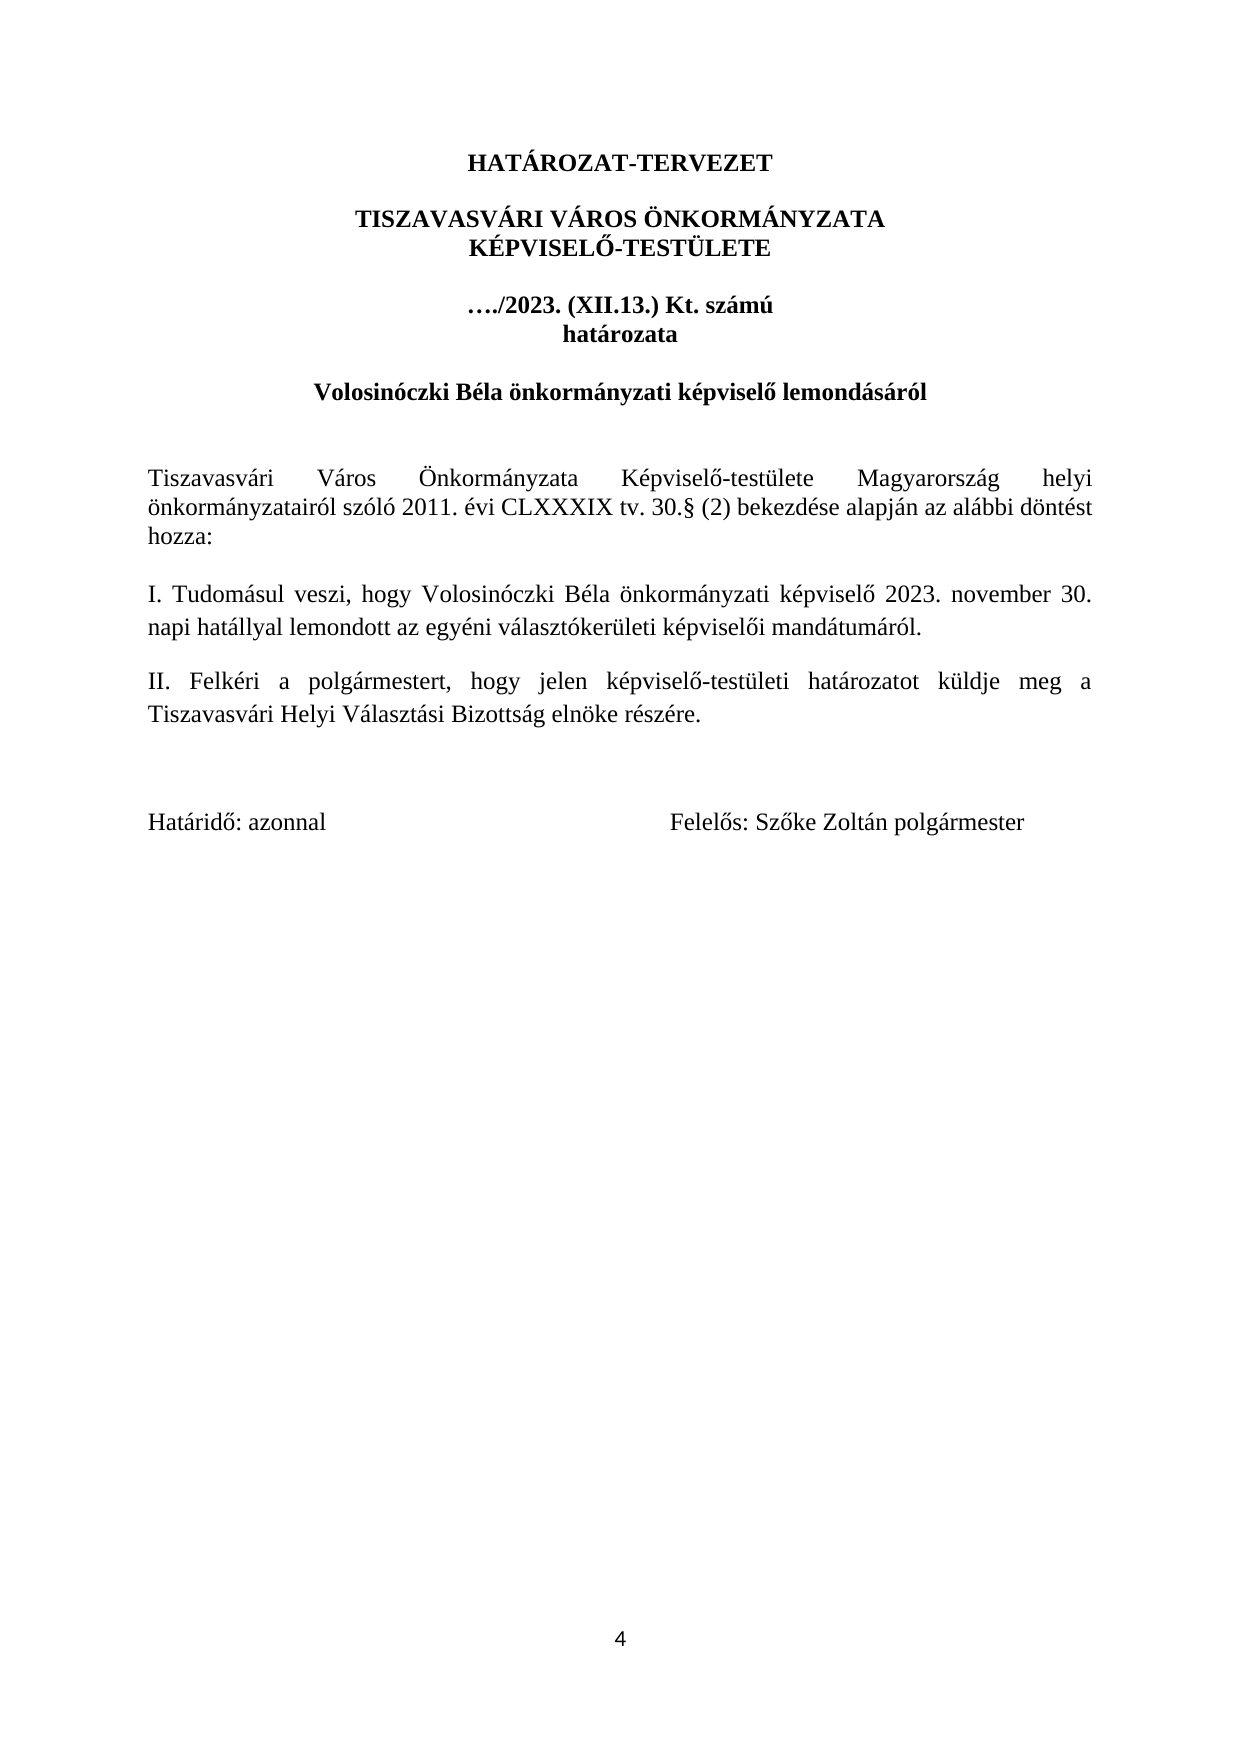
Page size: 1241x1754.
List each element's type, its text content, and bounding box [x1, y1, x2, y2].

text Képviselő-testülete [148, 233, 1093, 262]
text II. Felkéri a polgármestert, hogy jelen képviselő-testületi határozatot küldje meg a Tiszavasvári Helyi Választási Bizottság elnöke részére. [148, 666, 1093, 728]
text Volosinóczki Béla önkormányzati képviselő lemondásáról [148, 377, 1093, 406]
text Tiszavasvári Város Önkormányzata Képviselő-testülete Magyarország helyi önkormányzatairól szóló 2011. évi CLXXXIX tv. 30.§ (2) bekezdése alapján az alábbi döntést hozza: [148, 463, 1093, 550]
text Határidő: azonnal Felelős: Szőke Zoltán polgármester [148, 807, 1093, 835]
text HATÁROZAT-TERVEZET [148, 148, 1093, 176]
text …./2023. (XII.13.) Kt. számú [148, 291, 1093, 319]
text Tiszavasvári Város Önkormányzata [148, 204, 1093, 233]
text határozata [148, 319, 1093, 348]
text I. Tudomásul veszi, hogy Volosinóczki Béla önkormányzati képviselő 2023. november 30. napi hatállyal lemondott az egyéni választókerületi képviselői mandátumáról. [148, 579, 1093, 641]
